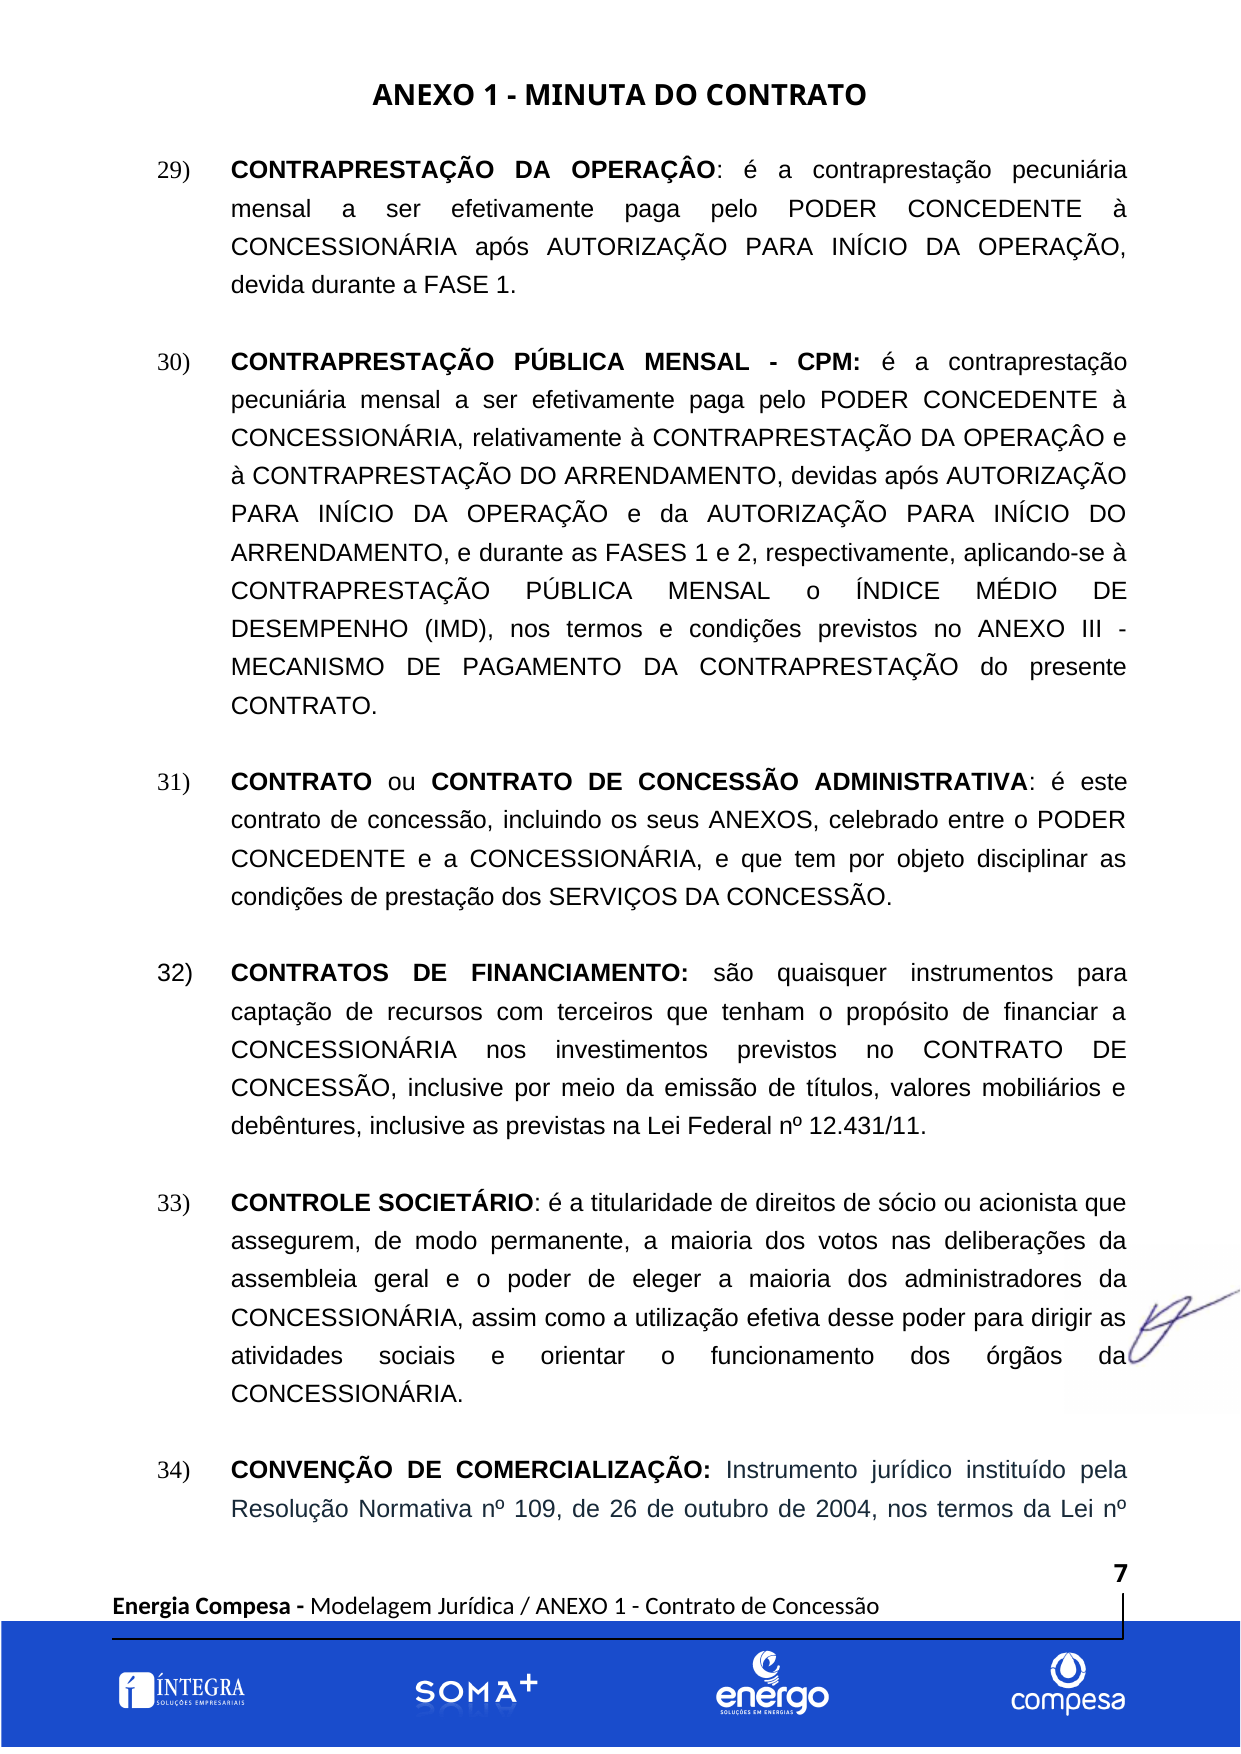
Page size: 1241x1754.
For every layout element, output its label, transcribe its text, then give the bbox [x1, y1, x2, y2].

picture [1065, 1245, 1241, 1413]
list CONTROLE SOCIETÁRIO: é a titularidade de direitos de sócio ou acionista que assegurem, de modo permanente, a maioria dos votos nas deliberações da assembleia geral e o poder de eleger a maioria dos administradores da CONCESSIONÁRIA, assim como a utilização efetiva desse poder para dirigir as atividades sociais e orientar o funcionamento dos órgãos da CONCESSIONÁRIA. [157, 1188, 1128, 1408]
picture [1, 1621, 1241, 1747]
list CONTRAPRESTAÇÃO DA OPERAÇÂO: é a contraprestação pecuniária mensal a ser efetivamente paga pelo PODER CONCEDENTE à CONCESSIONÁRIA após AUTORIZAÇÃO PARA INÍCIO DA OPERAÇÃO, devida durante a FASE 1. [157, 155, 1128, 299]
list CONTRATO ou CONTRATO DE CONCESSÃO ADMINISTRATIVA: é este contrato de concessão, incluindo os seus ANEXOS, celebrado entre o PODER CONCEDENTE e a CONCESSIONÁRIA, e que tem por objeto disciplinar as condições de prestação dos SERVIÇOS DA CONCESSÃO. [157, 767, 1128, 911]
list CONTRAPRESTAÇÃO PÚBLICA MENSAL - CPM: é a contraprestação pecuniária mensal a ser efetivamente paga pelo PODER CONCEDENTE à CONCESSIONÁRIA, relativamente à CONTRAPRESTAÇÃO DA OPERAÇÂO e à CONTRAPRESTAÇÃO DO ARRENDAMENTO, devidas após AUTORIZAÇÃO PARA INÍCIO DA OPERAÇÃO e da AUTORIZAÇÃO PARA INÍCIO DO ARRENDAMENTO, e durante as FASES 1 e 2, respectivamente, aplicando-se à CONTRAPRESTAÇÃO PÚBLICA MENSAL o ÍNDICE MÉDIO DE DESEMPENHO (IMD), nos termos e condições previstos no ANEXO III - MECANISMO DE PAGAMENTO DA CONTRAPRESTAÇÃO do presente CONTRATO. [157, 346, 1128, 719]
list CONTRATOS DE FINANCIAMENTO: são quaisquer instrumentos para captação de recursos com terceiros que tenham o propósito de financiar a CONCESSIONÁRIA nos investimentos previstos no CONTRATO DE CONCESSÃO, inclusive por meio da emissão de títulos, valores mobiliários e debêntures, inclusive as previstas na Lei Federal nº 12.431/11. [157, 958, 1128, 1140]
